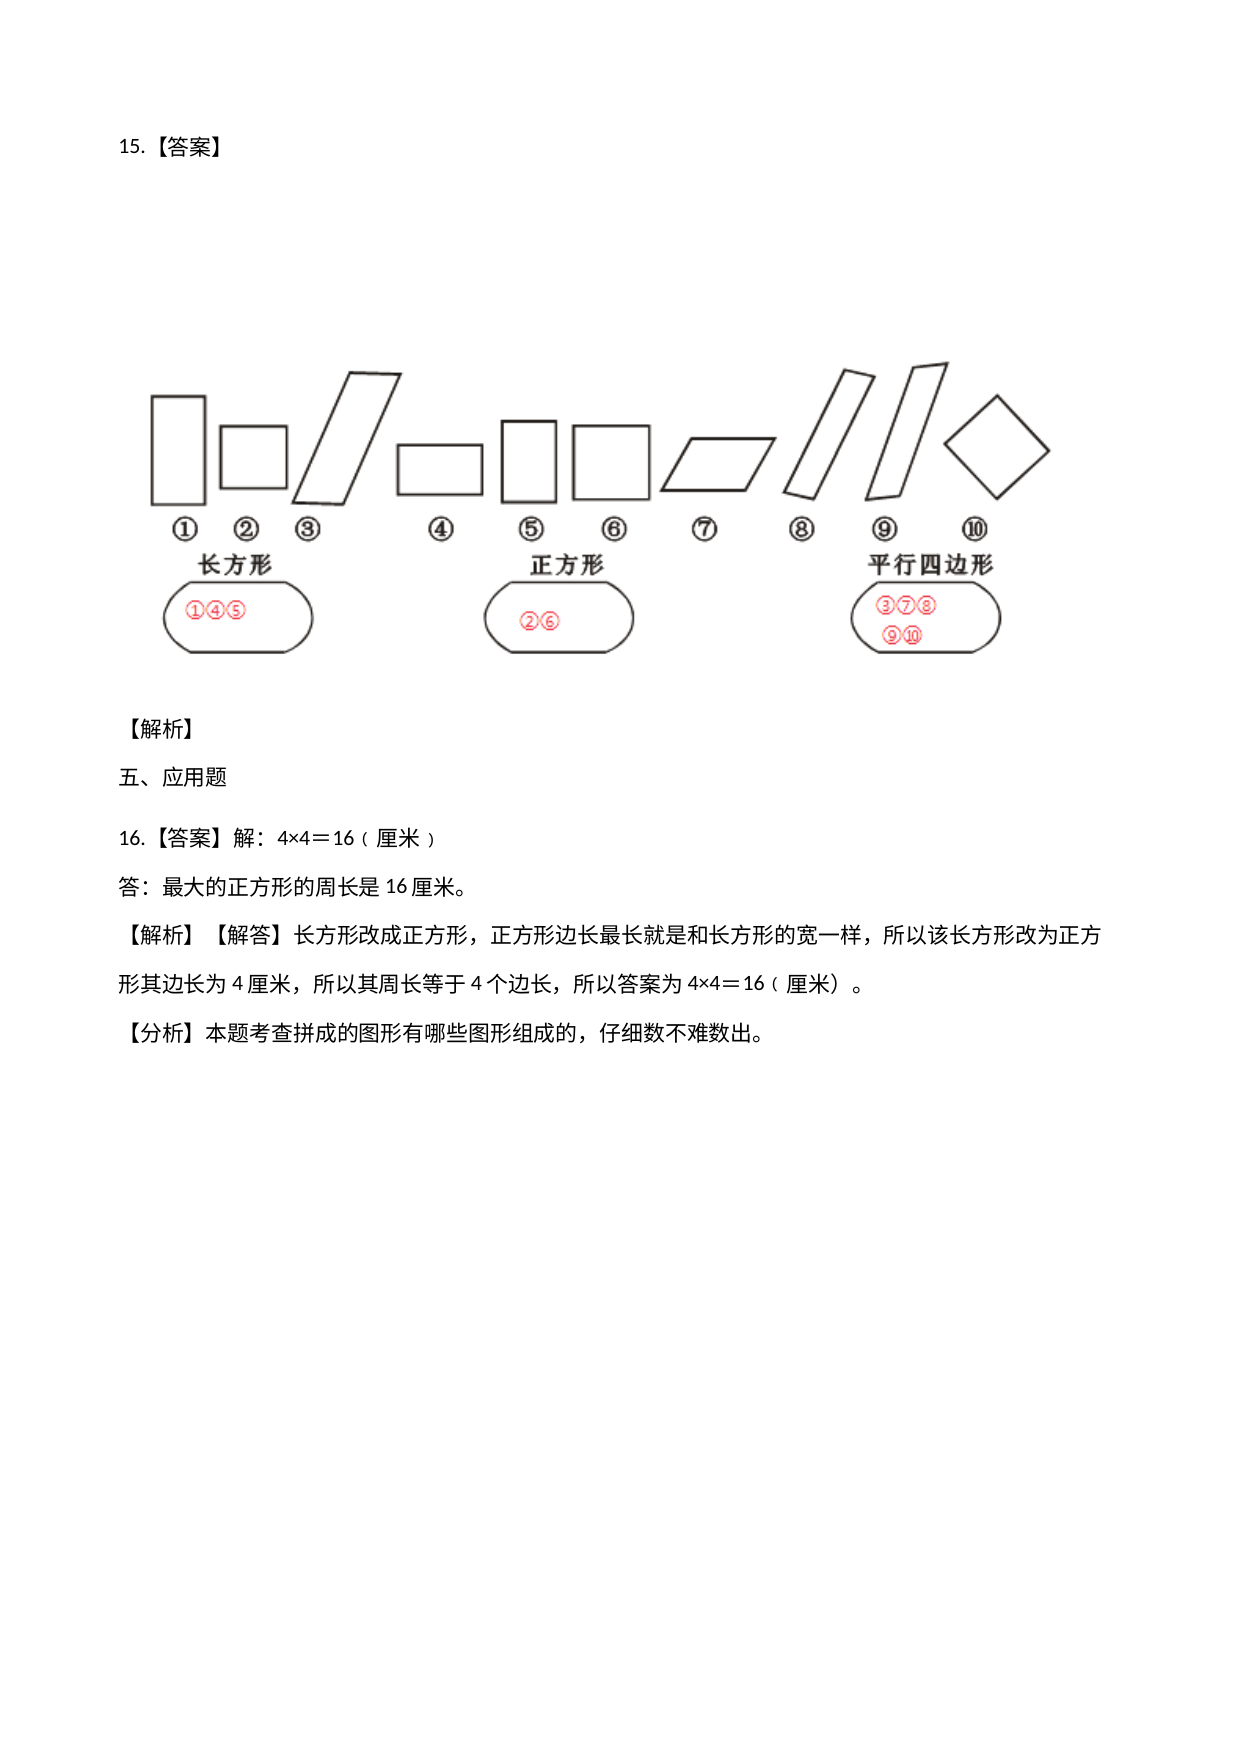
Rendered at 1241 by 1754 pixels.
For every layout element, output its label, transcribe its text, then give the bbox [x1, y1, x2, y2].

text 五、应用题 [118, 760, 1122, 792]
text 【解析】 [118, 712, 1122, 744]
text 16.【答案】解：4×4＝16﹙厘米﹚ 答：最大的正方形的周长是16厘米。 [118, 821, 1122, 902]
text 【解析】【解答】长方形改成正方形，正方形边长最长就是和长方形的宽一样，所以该长方形改为正方形其边长为4厘米，所以其周长等于4个边长，所以答案为4×4＝16﹙厘米）。 【分析】本题考查拼成的图形有哪些图形组成的，仔细数不难数出。 [118, 918, 1122, 1048]
picture [118, 340, 1091, 676]
